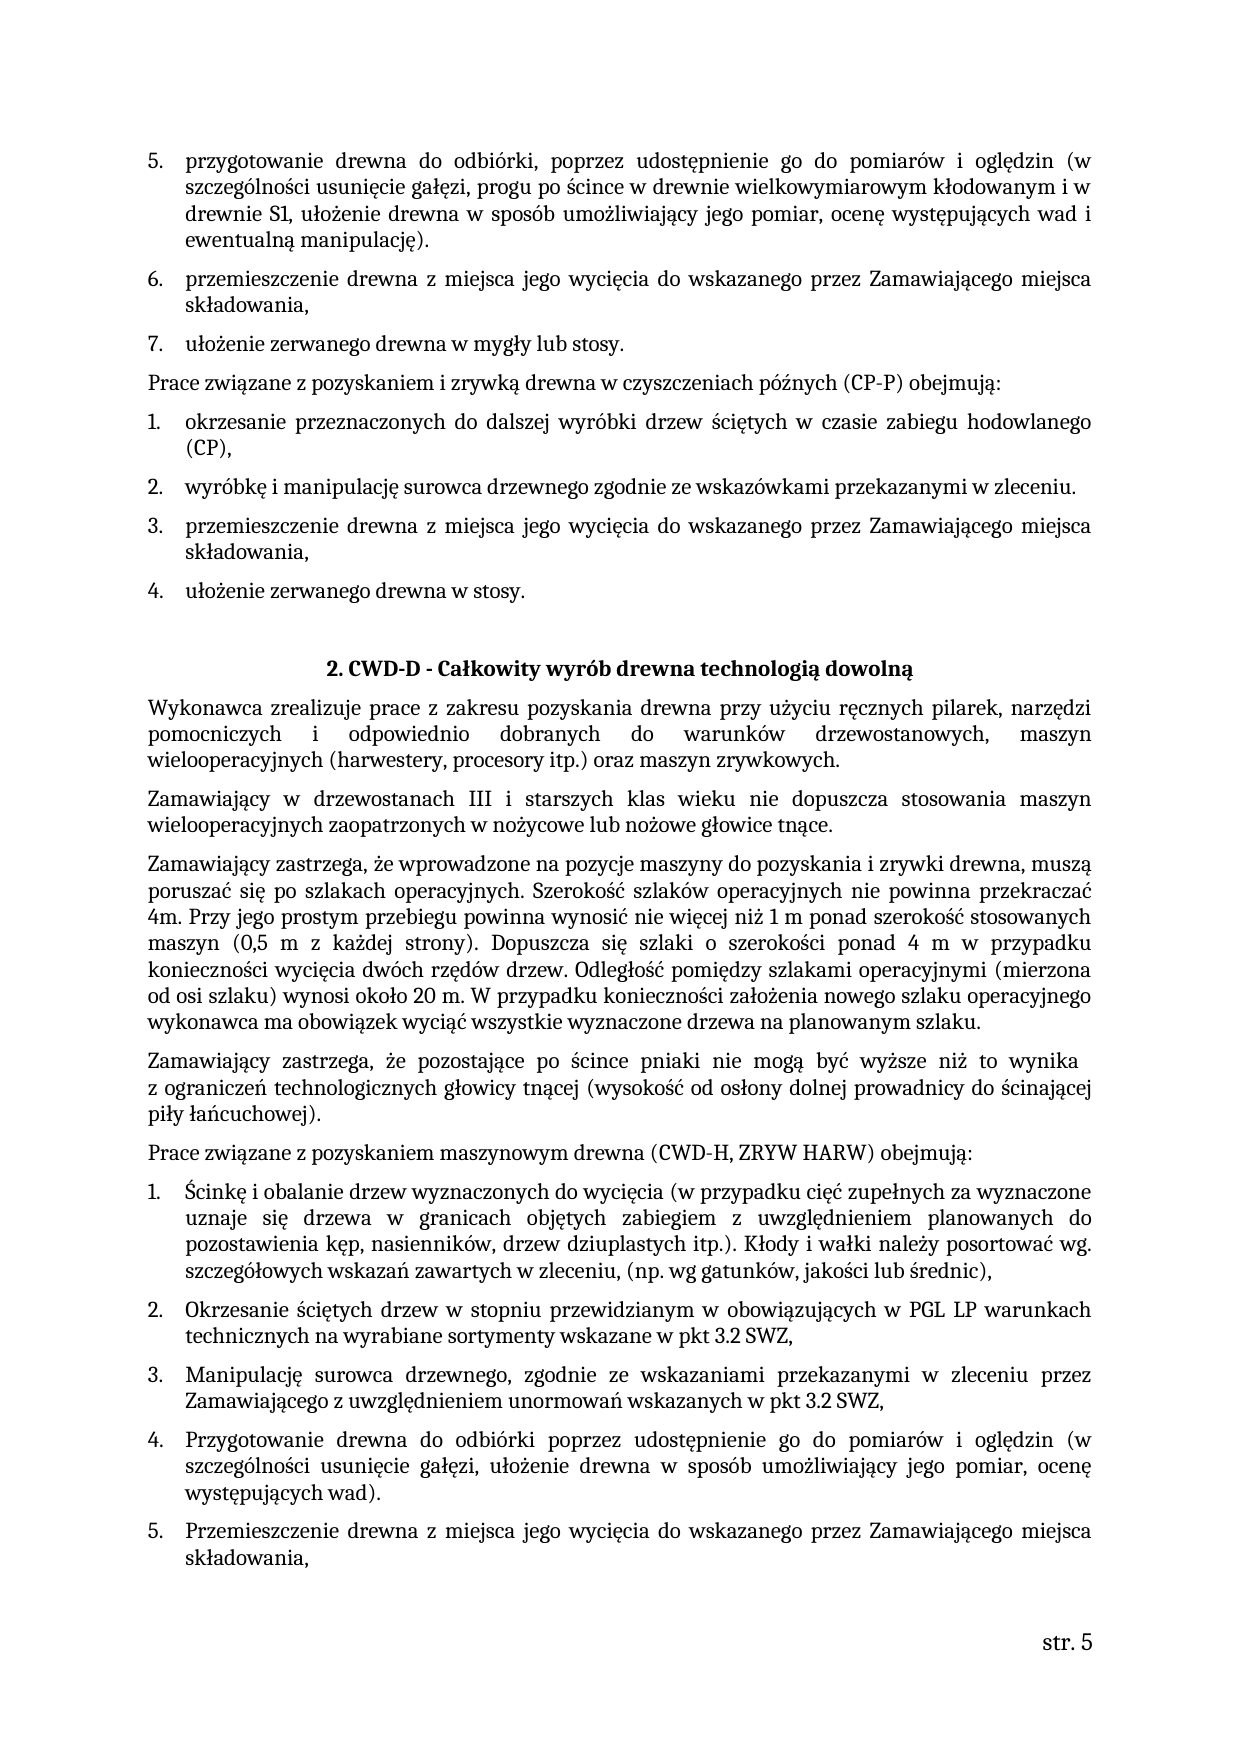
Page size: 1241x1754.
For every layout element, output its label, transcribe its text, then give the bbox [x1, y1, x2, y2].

list Przemieszczenie drewna z miejsca jego wycięcia do wskazanego przez Zamawiającego miejsca składowania, [148, 1518, 1093, 1571]
list ułożenie zerwanego drewna w stosy. [148, 578, 1093, 604]
list Okrzesanie ściętych drzew w stopniu przewidzianym w obowiązujących w PGL LP warunkach technicznych na wyrabiane sortymenty wskazane w pkt 3.2 SWZ, [148, 1296, 1093, 1349]
text Wykonawca zrealizuje prace z zakresu pozyskania drewna przy użyciu ręcznych pilarek, narzędzi pomocniczych i odpowiednio dobranych do warunków drzewostanowych, maszyn wielooperacyjnych (harwestery, procesory itp.) oraz maszyn zrywkowych. [148, 694, 1093, 773]
text Zamawiający zastrzega, że wprowadzone na pozycje maszyny do pozyskania i zrywki drewna, muszą poruszać się po szlakach operacyjnych. Szerokość szlaków operacyjnych nie powinna przekraczać 4m. Przy jego prostym przebiegu powinna wynosić nie więcej niż 1 m ponad szerokość stosowanych maszyn (0,5 m z każdej strony). Dopuszcza się szlaki o szerokości ponad 4 m w przypadku konieczności wycięcia dwóch rzędów drzew. Odległość pomiędzy szlakami operacyjnymi (mierzona od osi szlaku) wynosi około 20 m. W przypadku konieczności założenia nowego szlaku operacyjnego wykonawca ma obowiązek wyciąć wszystkie wyznaczone drzewa na planowanym szlaku. [148, 851, 1093, 1036]
list przygotowanie drewna do odbiórki, poprzez udostępnienie go do pomiarów i oględzin (w szczególności usunięcie gałęzi, progu po ścince w drewnie wielkowymiarowym kłodowanym i w drewnie S1, ułożenie drewna w sposób umożliwiający jego pomiar, ocenę występujących wad i ewentualną manipulację). [148, 148, 1093, 253]
list ułożenie zerwanego drewna w mygły lub stosy. [148, 331, 1093, 357]
text 2. CWD-D - Całkowity wyrób drewna technologią dowolną [148, 655, 1093, 682]
text Zamawiający zastrzega, że pozostające po ścince pniaki nie mogą być wyższe niż to wynika z ograniczeń technologicznych głowicy tnącej (wysokość od osłony dolnej prowadnicy do ścinającej piły łańcuchowej). [148, 1048, 1093, 1127]
list Ścinkę i obalanie drzew wyznaczonych do wycięcia (w przypadku cięć zupełnych za wyznaczone uznaje się drzewa w granicach objętych zabiegiem z uwzględnieniem planowanych do pozostawienia kęp, nasienników, drzew dziuplastych itp.). Kłody i wałki należy posortować wg. szczegółowych wskazań zawartych w zleceniu, (np. wg gatunków, jakości lub średnic), [148, 1178, 1093, 1284]
list okrzesanie przeznaczonych do dalszej wyróbki drzew ściętych w czasie zabiegu hodowlanego (CP), [148, 408, 1093, 461]
list wyróbkę i manipulację surowca drzewnego zgodnie ze wskazówkami przekazanymi w zleceniu. [148, 474, 1093, 500]
list Przygotowanie drewna do odbiórki poprzez udostępnienie go do pomiarów i oględzin (w szczególności usunięcie gałęzi, ułożenie drewna w sposób umożliwiający jego pomiar, ocenę występujących wad). [148, 1427, 1093, 1506]
text Zamawiający w drzewostanach III i starszych klas wieku nie dopuszcza stosowania maszyn wielooperacyjnych zaopatrzonych w nożycowe lub nożowe głowice tnące. [148, 786, 1093, 838]
list Manipulację surowca drzewnego, zgodnie ze wskazaniami przekazanymi w zleceniu przez Zamawiającego z uwzględnieniem unormowań wskazanych w pkt 3.2 SWZ, [148, 1362, 1093, 1414]
list przemieszczenie drewna z miejsca jego wycięcia do wskazanego przez Zamawiającego miejsca składowania, [148, 512, 1093, 565]
text Prace związane z pozyskaniem maszynowym drewna (CWD-H, ZRYW HARW) obejmują: [148, 1139, 1093, 1166]
text Prace związane z pozyskaniem i zrywką drewna w czyszczeniach późnych (CP-P) obejmują: [148, 369, 1093, 396]
list przemieszczenie drewna z miejsca jego wycięcia do wskazanego przez Zamawiającego miejsca składowania, [148, 266, 1093, 318]
